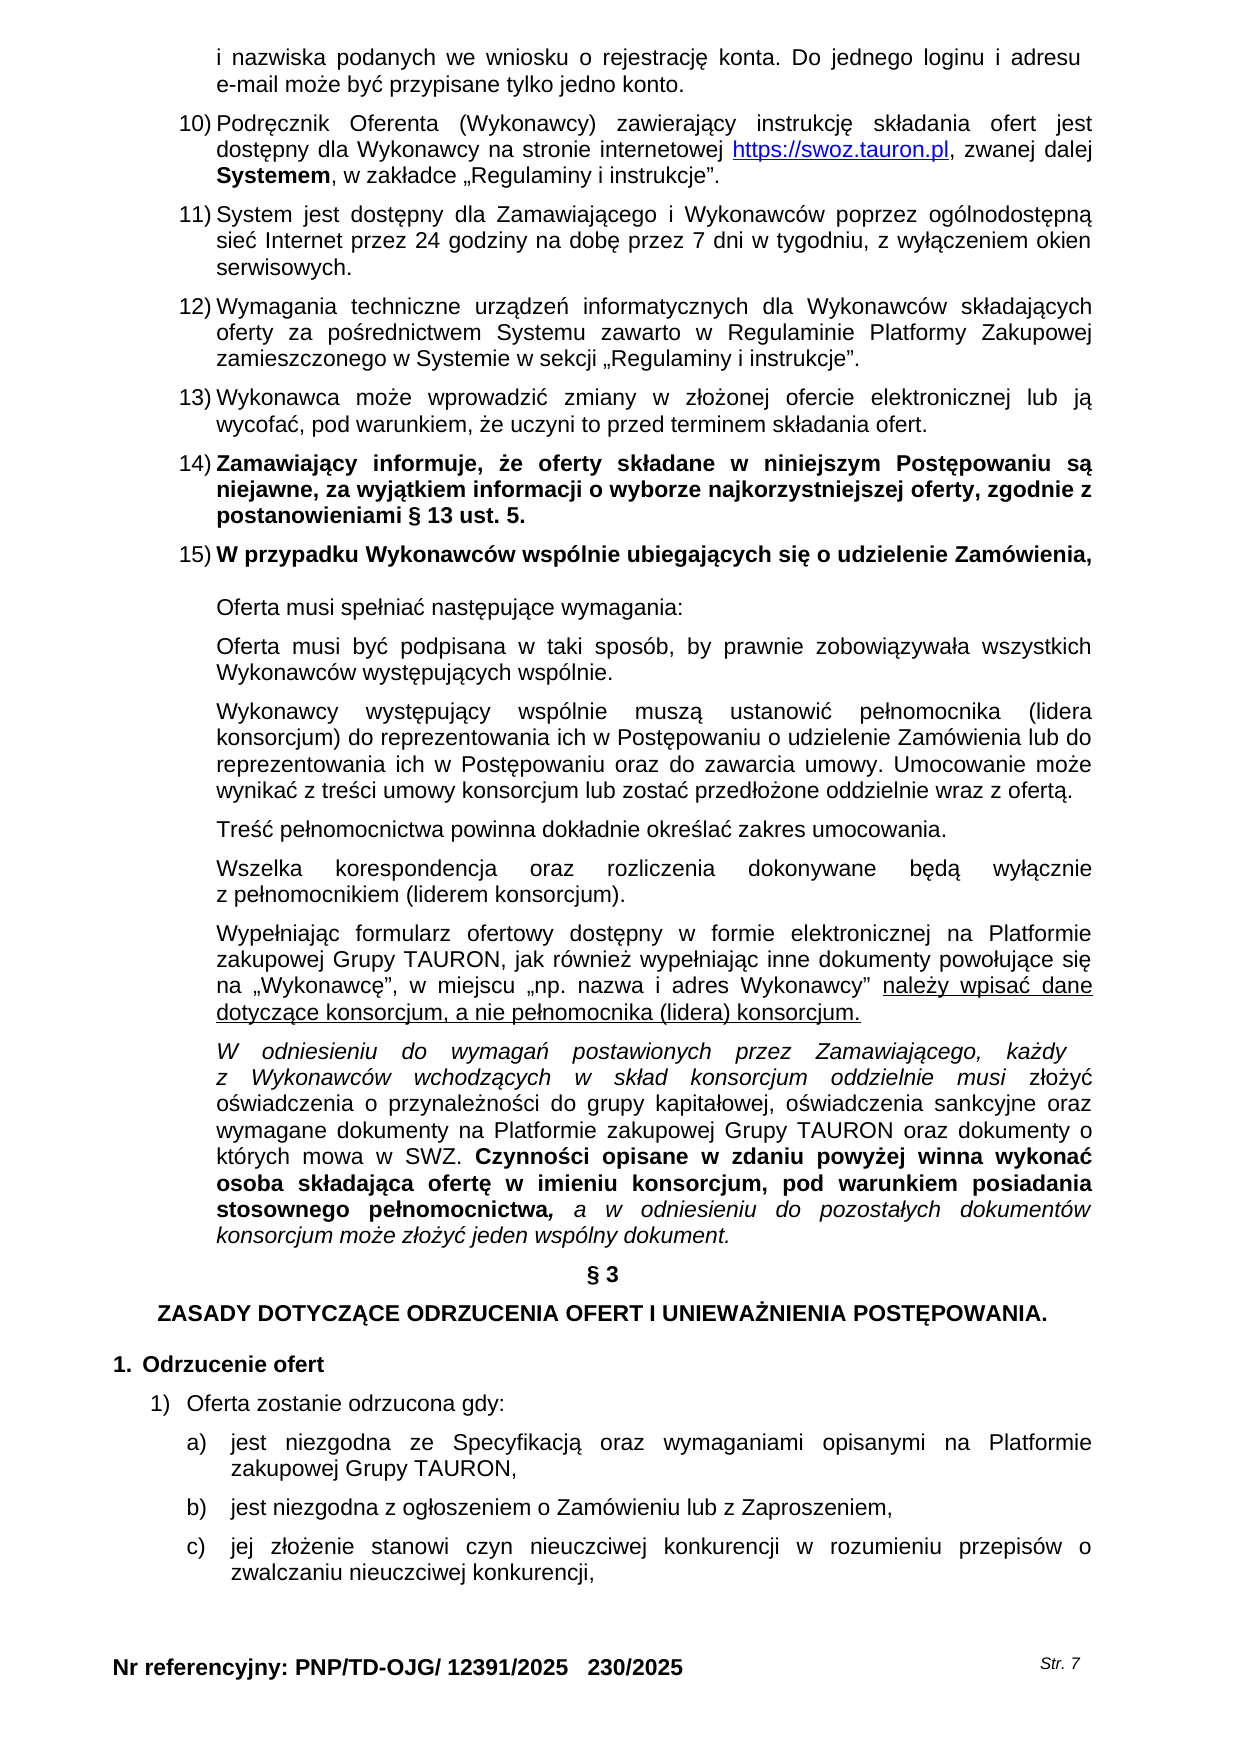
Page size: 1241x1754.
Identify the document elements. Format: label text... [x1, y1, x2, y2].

list Podręcznik Oferenta (Wykonawcy) zawierający instrukcję składania ofert jest dostępny dla Wykonawcy na stronie internetowej https://swoz.tauron.pl, zwanej dalej Systemem, w zakładce „Regulaminy i instrukcje”. [178, 109, 1093, 189]
text Oferta musi być podpisana w taki sposób, by prawnie zobowiązywała wszystkich Wykonawców występujących wspólnie. [216, 633, 1093, 685]
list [178, 44, 1093, 97]
text Treść pełnomocnictwa powinna dokładnie określać zakres umocowania. [216, 816, 1093, 842]
list W przypadku Wykonawców wspólnie ubiegających się o udzielenie Zamówienia, Oferta musi spełniać następujące wymagania: [178, 541, 1093, 620]
list Zamawiający informuje, że oferty składane w niniejszym Postępowaniu są niejawne, za wyjątkiem informacji o wyborze najkorzystniejszej oferty, zgodnie z postanowieniami § 13 ust. 5. [178, 449, 1093, 528]
text W odniesieniu do wymagań postawionych przez Zamawiającego, każdy z Wykonawców wchodzących w skład konsorcjum oddzielnie musi złożyć oświadczenia o przynależności do grupy kapitałowej, oświadczenia sankcyjne oraz wymagane dokumenty na Platformie zakupowej Grupy TAURON oraz dokumenty o których mowa w SWZ. Czynności opisane w zdaniu powyżej winna wykonać osoba składająca ofertę w imieniu konsorcjum, pod warunkiem posiadania stosownego pełnomocnictwa, a w odniesieniu do pozostałych dokumentów konsorcjum może złożyć jeden wspólny dokument. [216, 1038, 1093, 1248]
text Wszelka korespondencja oraz rozliczenia dokonywane będą wyłącznie z pełnomocnikiem (liderem konsorcjum). [216, 854, 1093, 907]
list jest niezgodna z ogłoszeniem o Zamówieniu lub z Zaproszeniem, [186, 1494, 1093, 1521]
list jej złożenie stanowi czyn nieuczciwej konkurencji w rozumieniu przepisów o zwalczaniu nieuczciwej konkurencji, [186, 1533, 1093, 1586]
list Wymagania techniczne urządzeń informatycznych dla Wykonawców składających oferty za pośrednictwem Systemu zawarto w Regulaminie Platformy Zakupowej zamieszczonego w Systemie w sekcji „Regulaminy i instrukcje”. [178, 293, 1093, 372]
subtitle ZASADY DOTYCZĄCE ODRZUCENIA OFERT I UNIEWAŻNIENIA POSTĘPOWANIA. [112, 1300, 1093, 1326]
text § 3 [112, 1261, 1093, 1287]
list System jest dostępny dla Zamawiającego i Wykonawców poprzez ogólnodostępną sieć Internet przez 24 godziny na dobę przez 7 dni w tygodniu, z wyłączeniem okien serwisowych. [178, 201, 1093, 280]
text 1) Oferta zostanie odrzucona gdy: [150, 1390, 1093, 1416]
text Wypełniając formularz ofertowy dostępny w formie elektronicznej na Platformie zakupowej Grupy TAURON, jak również wypełniając inne dokumenty powołujące się na „Wykonawcę”, w miejscu „np. nazwa i adres Wykonawcy” należy wpisać dane dotyczące konsorcjum, a nie pełnomocnika (lidera) konsorcjum. [216, 920, 1093, 1025]
text Wykonawcy występujący wspólnie muszą ustanowić pełnomocnika (lidera konsorcjum) do reprezentowania ich w Postępowaniu o udzielenie Zamówienia lub do reprezentowania ich w Postępowaniu oraz do zawarcia umowy. Umocowanie może wynikać z treści umowy konsorcjum lub zostać przedłożone oddzielnie wraz z ofertą. [216, 698, 1093, 803]
list jest niezgodna ze Specyfikacją oraz wymaganiami opisanymi na Platformie zakupowej Grupy TAURON, [186, 1429, 1093, 1482]
list Odrzucenie ofert [113, 1351, 1093, 1378]
list Wykonawca może wprowadzić zmiany w złożonej ofercie elektronicznej lub ją wycofać, pod warunkiem, że uczyni to przed terminem składania ofert. [178, 384, 1093, 437]
